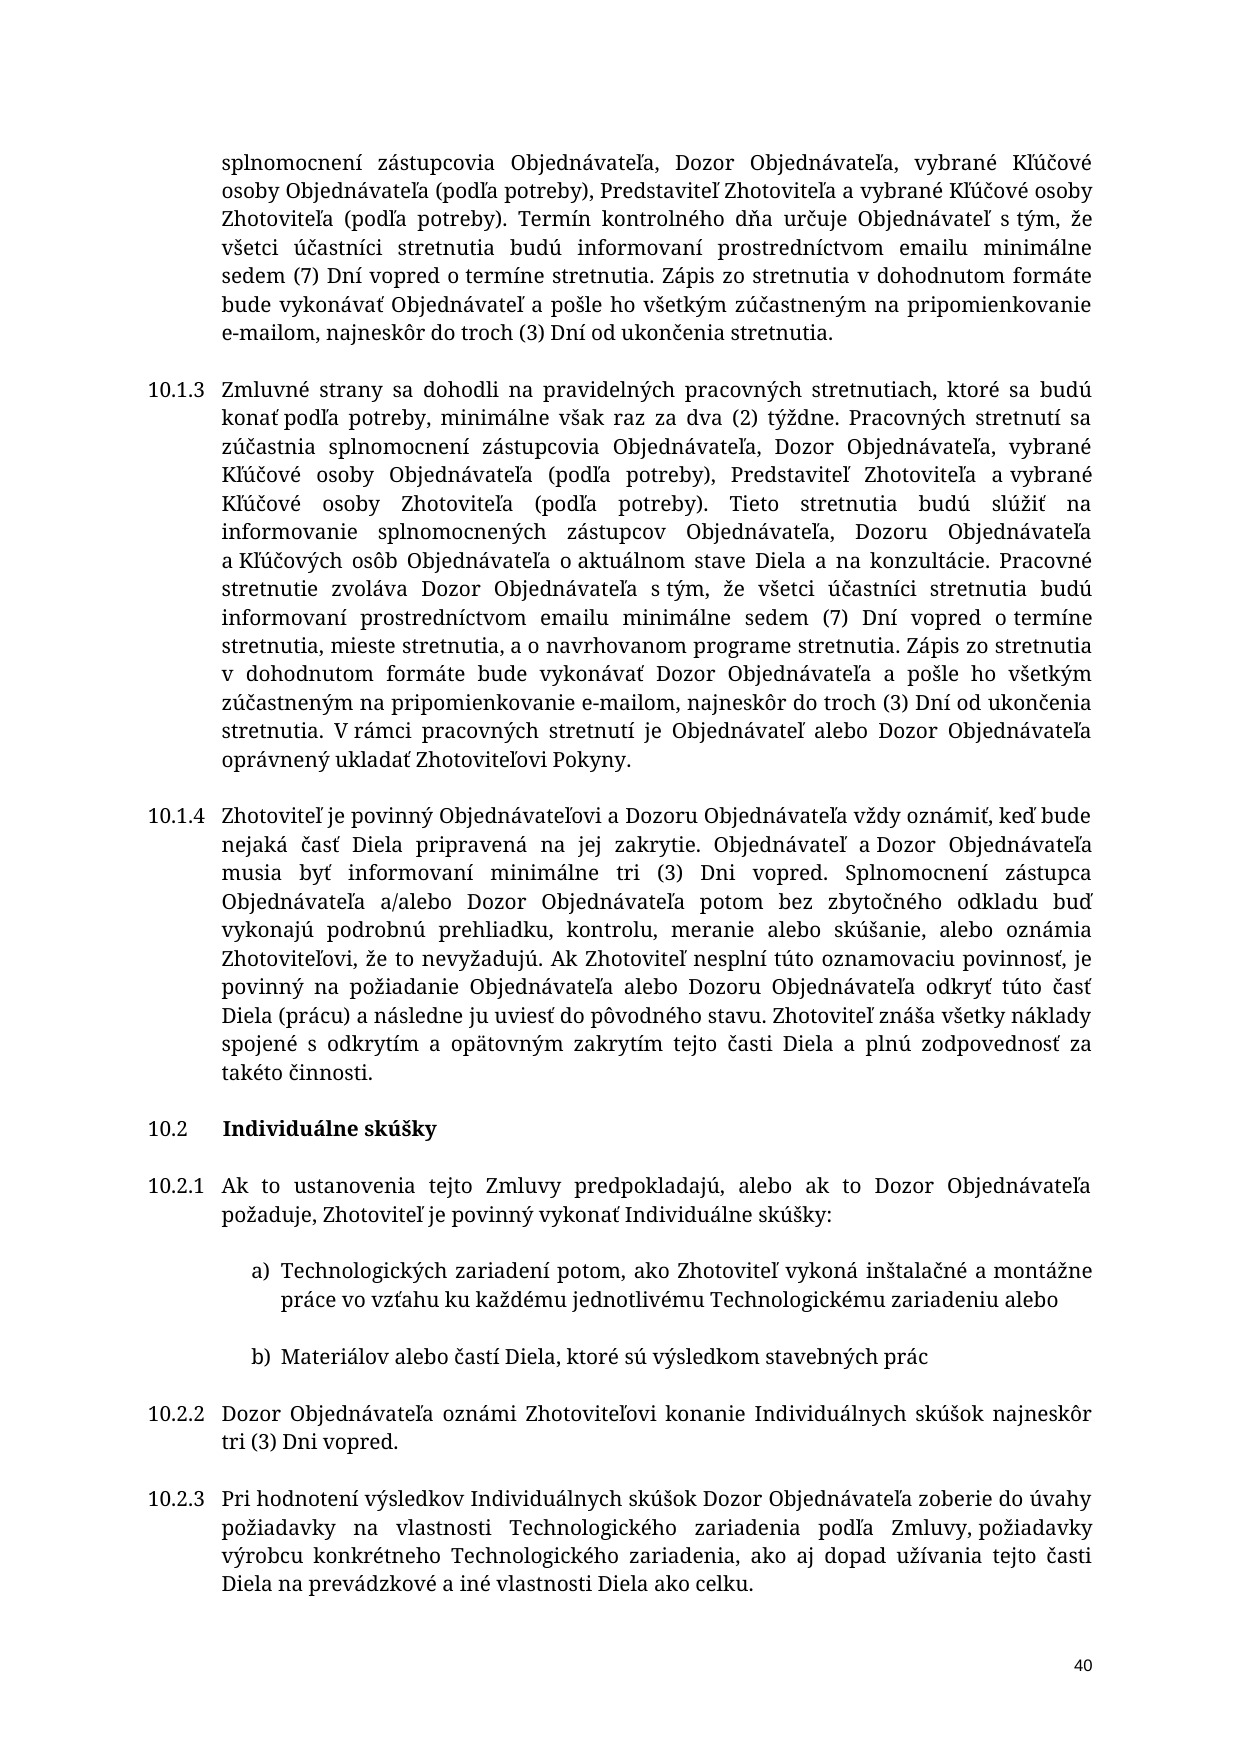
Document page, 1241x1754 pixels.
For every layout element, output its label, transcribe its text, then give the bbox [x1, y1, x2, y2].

list Zmluvné strany sa dohodli na pravidelných pracovných stretnutiach, ktoré sa budú konať podľa potreby, minimálne však raz za dva (2) týždne. Pracovných stretnutí sa zúčastnia splnomocnení zástupcovia Objednávateľa, Dozor Objednávateľa, vybrané Kľúčové osoby Objednávateľa (podľa potreby), Predstaviteľ Zhotoviteľa a vybrané Kľúčové osoby Zhotoviteľa (podľa potreby). Tieto stretnutia budú slúžiť na informovanie splnomocnených zástupcov Objednávateľa, Dozoru Objednávateľa a Kľúčových osôb Objednávateľa o aktuálnom stave Diela a na konzultácie. Pracovné stretnutie zvoláva Dozor Objednávateľa s tým, že všetci účastníci stretnutia budú informovaní prostredníctvom emailu minimálne sedem (7) Dní vopred o termíne stretnutia, mieste stretnutia, a o navrhovanom programe stretnutia. Zápis zo stretnutia v dohodnutom formáte bude vykonávať Dozor Objednávateľa a pošle ho všetkým zúčastneným na pripomienkovanie e-mailom, najneskôr do troch (3) Dní od ukončenia stretnutia. V rámci pracovných stretnutí je Objednávateľ alebo Dozor Objednávateľa oprávnený ukladať Zhotoviteľovi Pokyny. [148, 375, 1093, 773]
list Materiálov alebo častí Diela, ktoré sú výsledkom stavebných prác [251, 1342, 1093, 1370]
list Ak to ustanovenia tejto Zmluvy predpokladajú, alebo ak to Dozor Objednávateľa požaduje, Zhotoviteľ je povinný vykonať Individuálne skúšky: [148, 1171, 1093, 1228]
list Zhotoviteľ je povinný Objednávateľovi a Dozoru Objednávateľa vždy oznámiť, keď bude nejaká časť Diela pripravená na jej zakrytie. Objednávateľ a Dozor Objednávateľa musia byť informovaní minimálne tri (3) Dni vopred. Splnomocnení zástupca Objednávateľa a/alebo Dozor Objednávateľa potom bez zbytočného odkladu buď vykonajú podrobnú prehliadku, kontrolu, meranie alebo skúšanie, alebo oznámia Zhotoviteľovi, že to nevyžadujú. Ak Zhotoviteľ nesplní túto oznamovaciu povinnosť, je povinný na požiadanie Objednávateľa alebo Dozoru Objednávateľa odkryť túto časť Diela (prácu) a následne ju uviesť do pôvodného stavu. Zhotoviteľ znáša všetky náklady spojené s odkrytím a opätovným zakrytím tejto časti Diela a plnú zodpovednosť za takéto činnosti. [148, 802, 1093, 1086]
list Technologických zariadení potom, ako Zhotoviteľ vykoná inštalačné a montážne práce vo vzťahu ku každému jednotlivému Technologickému zariadeniu alebo [251, 1257, 1093, 1313]
list Dozor Objednávateľa oznámi Zhotoviteľovi konanie Individuálnych skúšok najneskôr tri (3) Dni vopred. [148, 1399, 1093, 1456]
list Pri hodnotení výsledkov Individuálnych skúšok Dozor Objednávateľa zoberie do úvahy požiadavky na vlastnosti Technologického zariadenia podľa Zmluvy, požiadavky výrobcu konkrétneho Technologického zariadenia, ako aj dopad užívania tejto časti Diela na prevádzkové a iné vlastnosti Diela ako celku. [148, 1484, 1093, 1598]
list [148, 148, 1093, 347]
list Individuálne skúšky [148, 1114, 1093, 1143]
